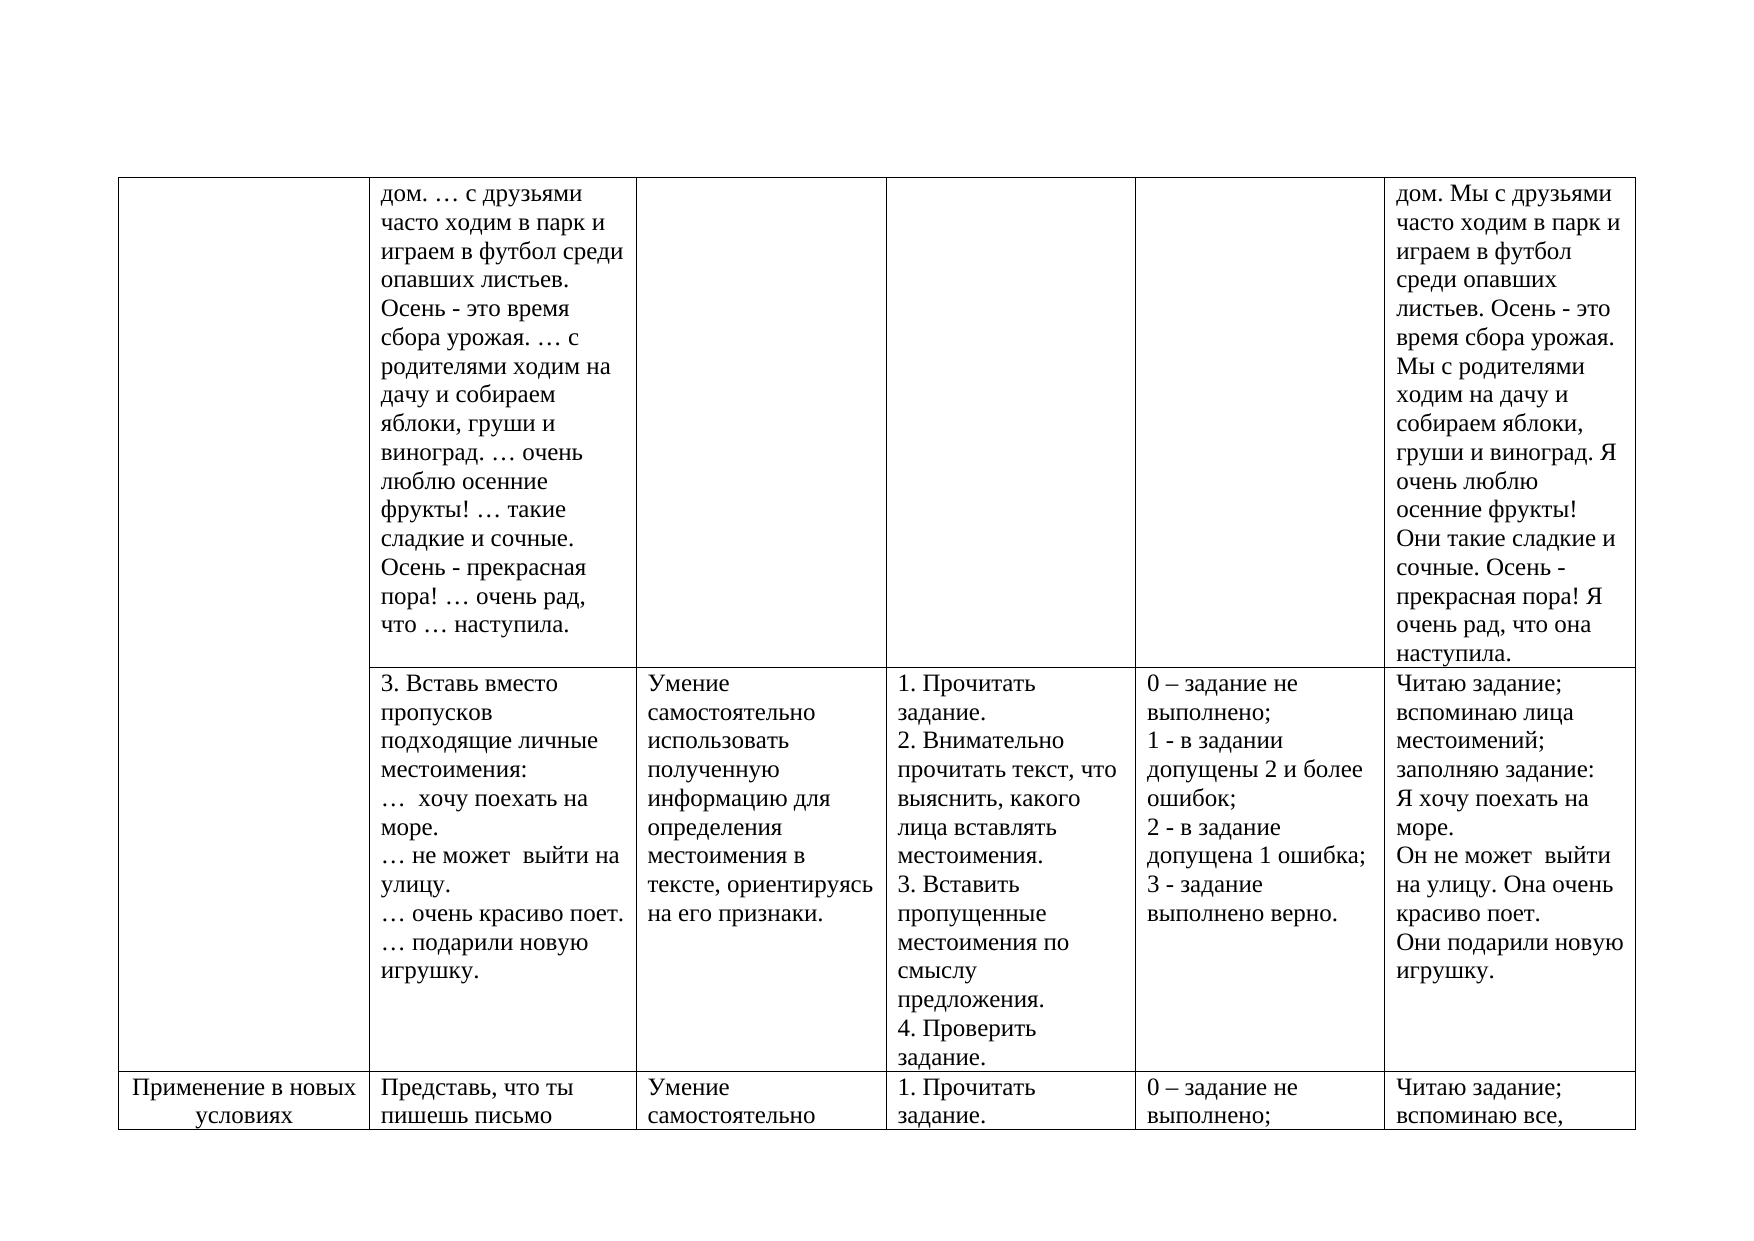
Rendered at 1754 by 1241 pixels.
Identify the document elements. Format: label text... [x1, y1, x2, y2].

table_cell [637, 1072, 886, 1129]
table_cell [370, 178, 636, 667]
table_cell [119, 1072, 369, 1129]
table_cell Читаю задание; вспоминаю лица местоимений; заполняю задание: Я хочу поехать на море. Он не может выйти на улицу. Она очень красиво поет. Они подарили новую игрушку. [1385, 668, 1635, 1071]
table_cell 0 – задание не выполнено; 1 - в задании допущены 2 и более ошибок; 2 - в задание допущена 1 ошибка; 3 - задание выполнено верно. [1136, 668, 1384, 1071]
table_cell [370, 1072, 636, 1129]
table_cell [1385, 1072, 1635, 1129]
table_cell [637, 178, 886, 667]
table_cell 1. Прочитать задание. 2. Внимательно прочитать текст, что выяснить, какого лица вставлять местоимения. 3. Вставить пропущенные местоимения по смыслу предложения. 4. Проверить задание. [887, 668, 1135, 1071]
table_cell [1385, 178, 1635, 667]
table_cell 3. Вставь вместо пропусков подходящие личные местоимения: … хочу поехать на море. … не может выйти на улицу. … очень красиво поет. … подарили новую игрушку. [370, 668, 636, 1071]
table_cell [1136, 1072, 1384, 1129]
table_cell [1136, 178, 1384, 667]
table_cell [887, 1072, 1135, 1129]
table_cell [887, 178, 1135, 667]
table_cell Умение самостоятельно использовать полученную информацию для определения местоимения в тексте, ориентируясь на его признаки. [637, 668, 886, 1071]
